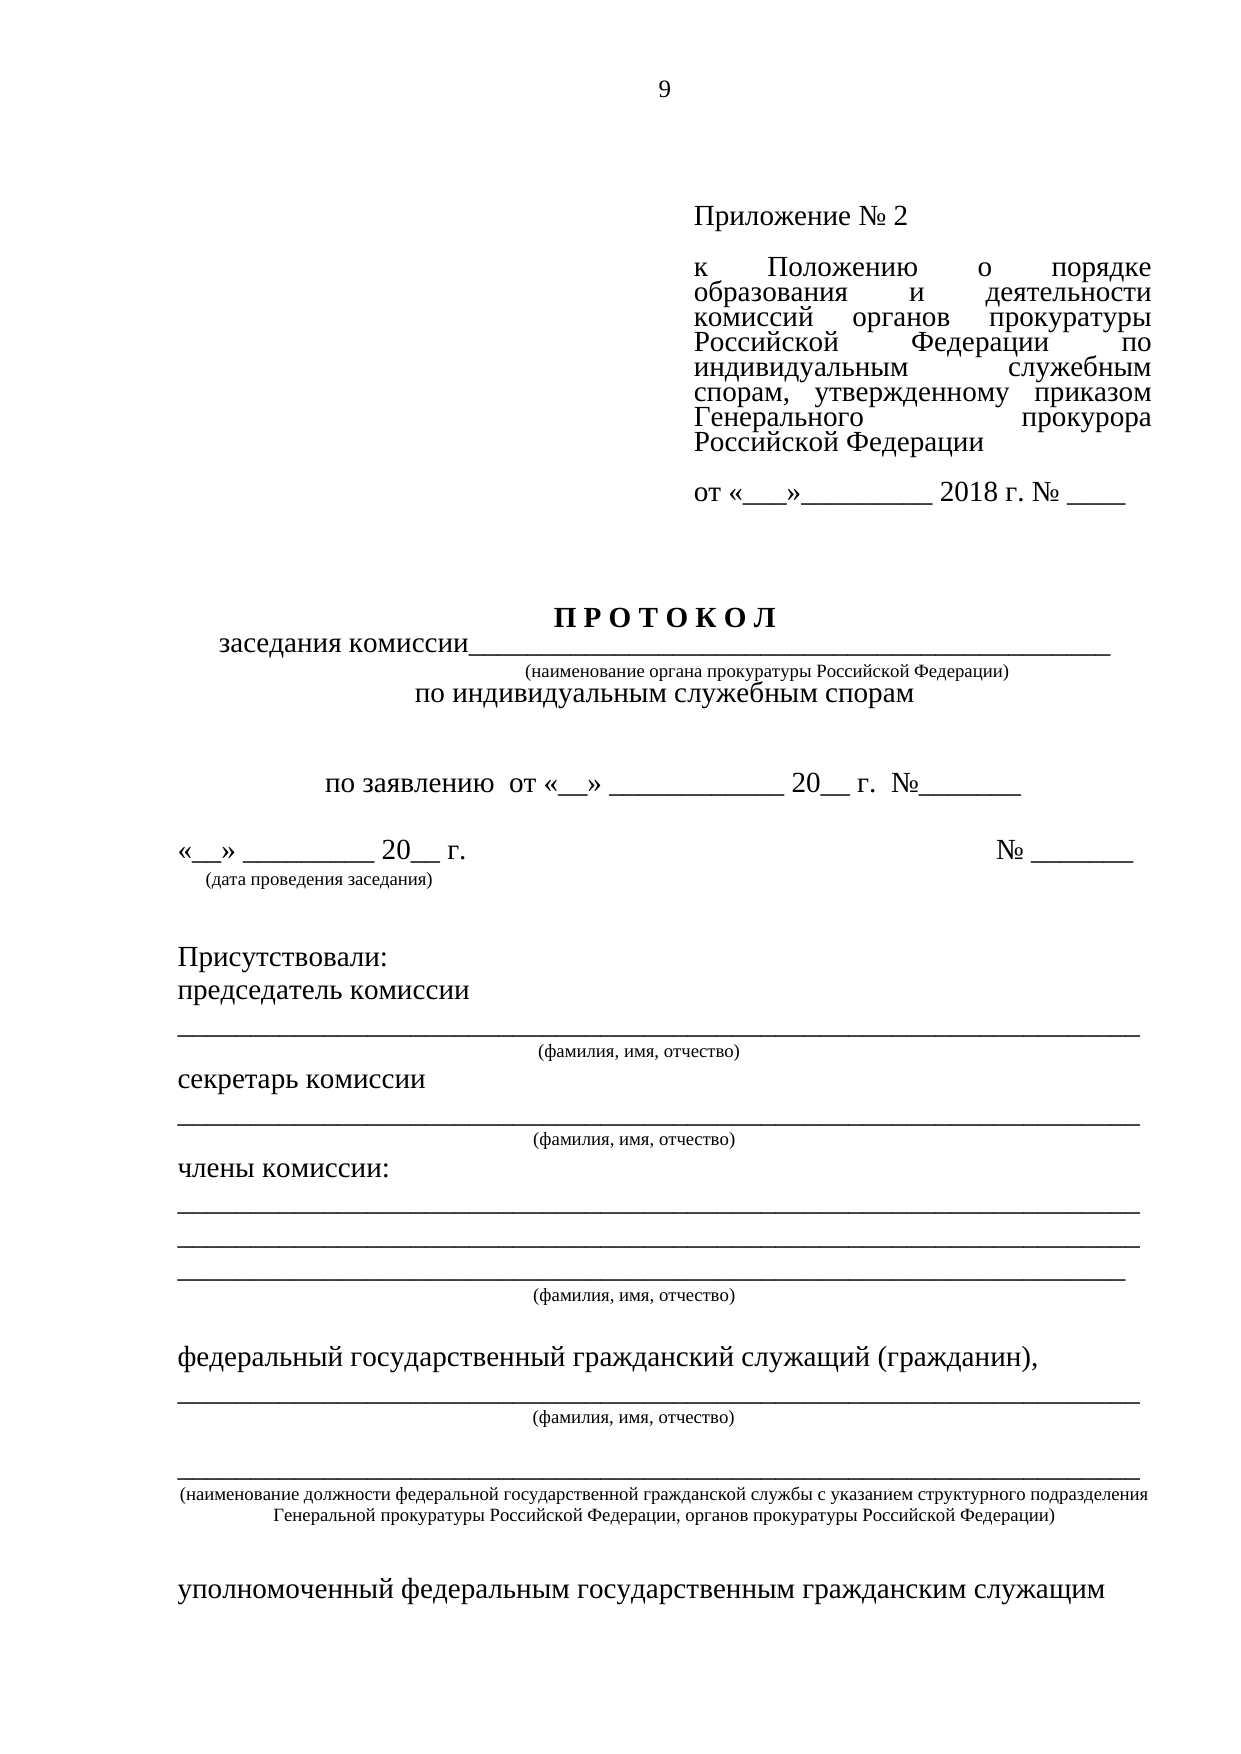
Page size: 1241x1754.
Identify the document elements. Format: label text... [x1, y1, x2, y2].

text (фамилия, имя, отчество) [177, 1406, 1152, 1428]
text (наименование органа прокуратуры Российской Федерации) [177, 657, 1152, 682]
text ___________________________________________________________________________________________________________________________________ [177, 1217, 1152, 1284]
text председатель комиссии __________________________________________________________________ [177, 972, 1152, 1039]
text по заявлению от «__» ____________ 20__ г. №_______ [177, 765, 1152, 798]
title от «___»_________ 2018 г. № ____ [620, 482, 1152, 507]
text (фамилия, имя, отчество) [177, 1284, 1152, 1306]
text заседания комиссии____________________________________________ [177, 632, 1152, 657]
text П Р О Т О К О Л [177, 607, 1152, 632]
text __________________________________________________________________ [177, 1449, 1152, 1483]
text федеральный государственный гражданский служащий (гражданин), __________________________________________________________________ [177, 1339, 1152, 1406]
text Присутствовали: [177, 939, 1152, 972]
text (фамилия, имя, отчество) [177, 1039, 1152, 1061]
text по индивидуальным служебным спорам [177, 682, 1152, 707]
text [177, 1572, 1152, 1605]
text к Положению о порядке образования и деятельности комиссий органов прокуратуры Российской Федерации по индивидуальным служебным спорам, утвержденному приказом Генерального прокурора Российской Федерации [693, 257, 1152, 457]
text (фамилия, имя, отчество) [177, 1128, 1152, 1150]
text члены комиссии: __________________________________________________________________ [177, 1150, 1152, 1217]
text «__» _________ 20__ г. № _______ [177, 832, 1152, 865]
text Приложение № 2 [620, 198, 1152, 232]
text (дата проведения заседания) [177, 865, 1152, 890]
text (наименование должности федеральной государственной гражданской службы с указанием структурного подразделения Генеральной прокуратуры Российской Федерации, органов прокуратуры Российской Федерации) [177, 1483, 1152, 1526]
text секретарь комиссии __________________________________________________________________ [177, 1061, 1152, 1128]
